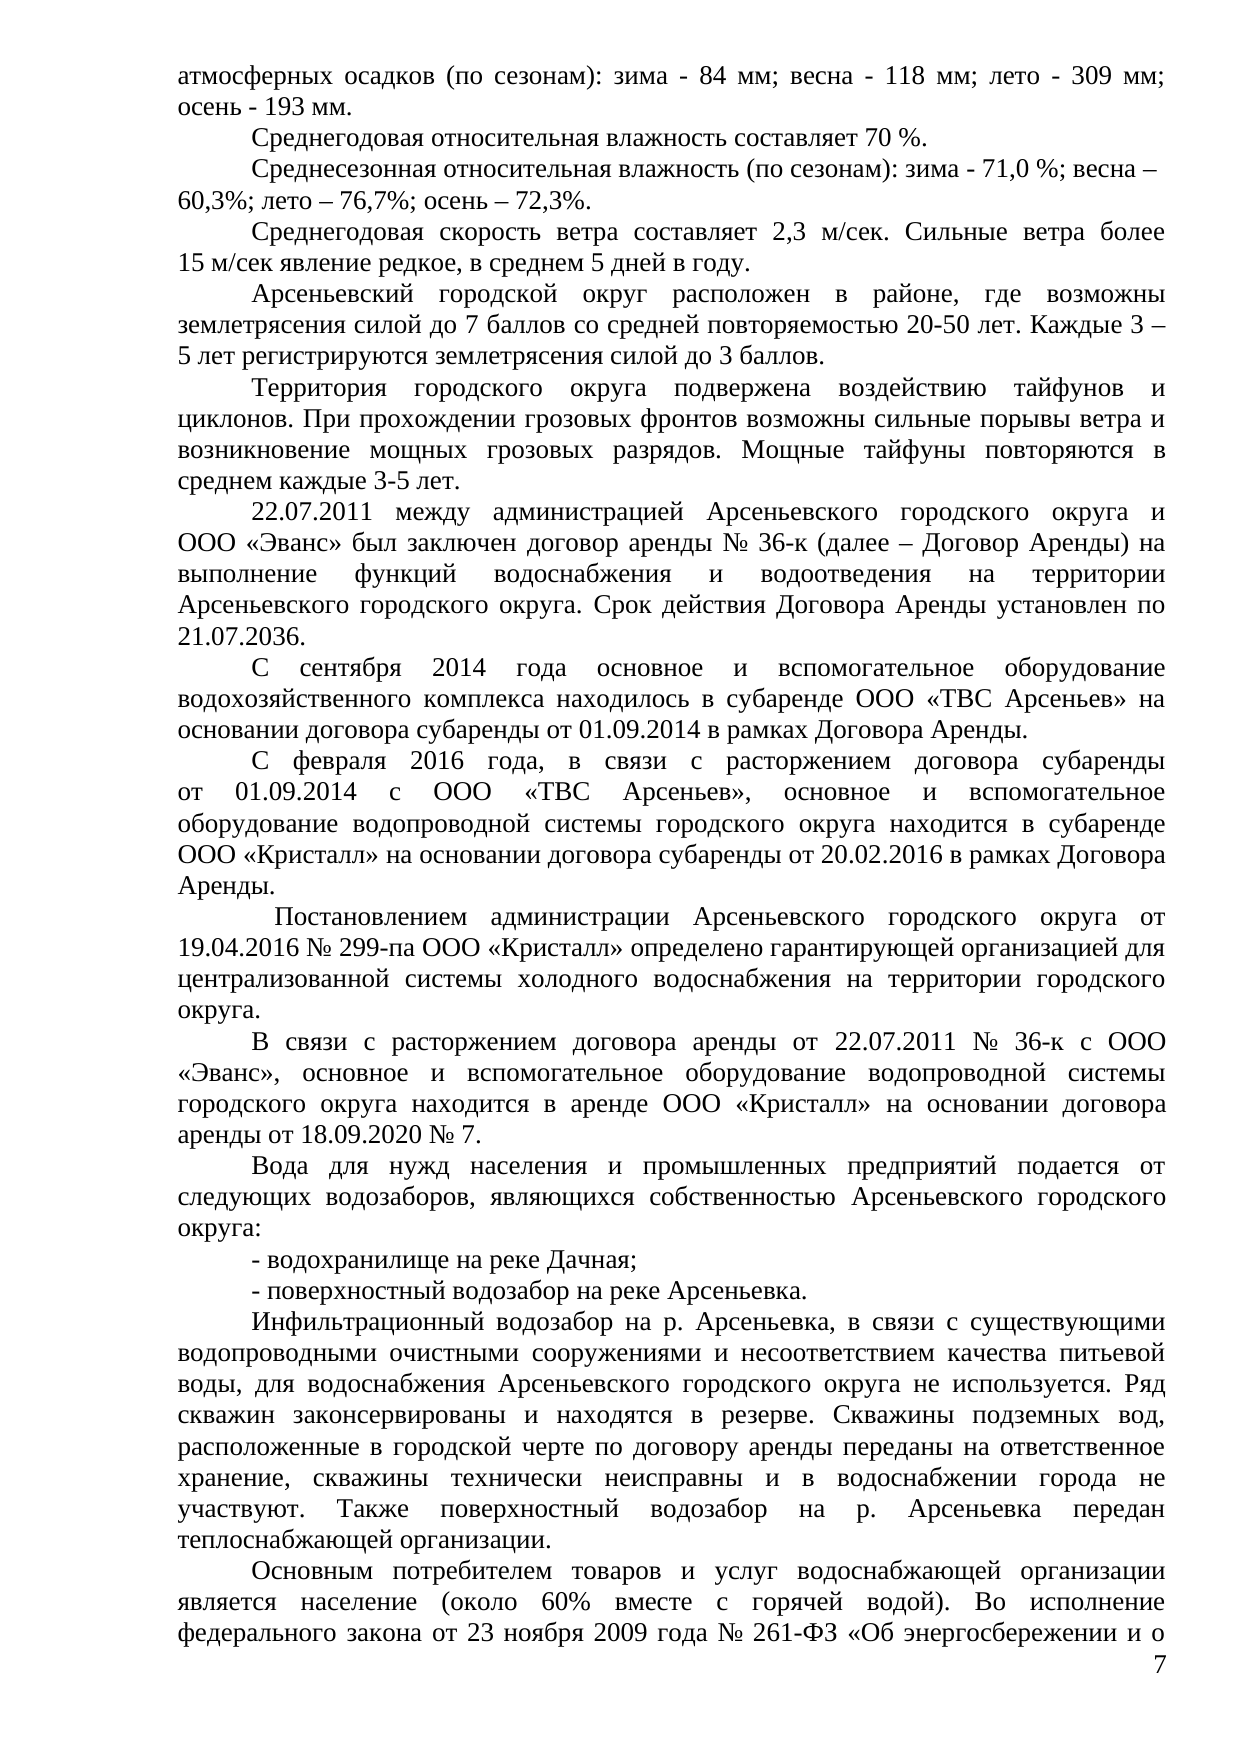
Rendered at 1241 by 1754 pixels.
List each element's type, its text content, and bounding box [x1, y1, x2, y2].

text - поверхностный водозабор на реке Арсеньевка. [177, 1274, 1167, 1305]
text С сентября 2014 года основное и вспомогательное оборудование водохозяйственного комплекса находилось в субаренде ООО «ТВС Арсеньев» на основании договора субаренды от 01.09.2014 в рамках Договора Аренды. [177, 651, 1167, 744]
text - водохранилище на реке Дачная; [177, 1243, 1167, 1274]
text Инфильтрационный водозабор на р. Арсеньевка, в связи с существующими водопроводными очистными сооружениями и несоответствием качества питьевой воды, для водоснабжения Арсеньевского городского округа не используется. Ряд скважин законсервированы и находятся в резерве. Скважины подземных вод, расположенные в городской черте по договору аренды переданы на ответственное хранение, скважины технически неисправны и в водоснабжении города не участвуют. Также поверхностный водозабор на р. Арсеньевка передан теплоснабжающей организации. [177, 1305, 1167, 1554]
text Среднегодовая скорость ветра составляет 2,3 м/сек. Сильные ветра более 15 м/сек явление редкое, в среднем 5 дней в году. [177, 215, 1167, 277]
text Территория городского округа подвержена воздействию тайфунов и циклонов. При прохождении грозовых фронтов возможны сильные порывы ветра и возникновение мощных грозовых разрядов. Мощные тайфуны повторяются в среднем каждые 3-5 лет. [177, 371, 1167, 495]
list Среднегодовая относительная влажность составляет 70 %. [177, 121, 1167, 153]
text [177, 1554, 1167, 1648]
text Вода для нужд населения и промышленных предприятий подается от следующих водозаборов, являющихся собственностью Арсеньевского городского округа: [177, 1149, 1167, 1243]
list Среднесезонная относительная влажность (по сезонам): зима - 71,0 %; весна – [177, 153, 1167, 184]
text С февраля 2016 года, в связи с расторжением договора субаренды от 01.09.2014 с ООО «ТВС Арсеньев», основное и вспомогательное оборудование водопроводной системы городского округа находится в субаренде ООО «Кристалл» на основании договора субаренды от 20.02.2016 в рамках Договора Аренды. [177, 744, 1167, 900]
list 60,3%; лето – 76,7%; осень – 72,3%. [177, 184, 1167, 215]
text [177, 59, 1167, 121]
text Арсеньевский городской округ расположен в районе, где возможны землетрясения силой до 7 баллов со средней повторяемостью 20-50 лет. Каждые 3 – 5 лет регистрируются землетрясения силой до 3 баллов. [177, 277, 1167, 371]
text Постановлением администрации Арсеньевского городского округа от 19.04.2016 № 299-па ООО «Кристалл» определено гарантирующей организацией для централизованной системы холодного водоснабжения на территории городского округа. [177, 900, 1167, 1025]
text В связи с расторжением договора аренды от 22.07.2011 № 36-к с ООО «Эванс», основное и вспомогательное оборудование водопроводной системы городского округа находится в аренде ООО «Кристалл» на основании договора аренды от 18.09.2020 № 7. [177, 1025, 1167, 1149]
text 22.07.2011 между администрацией Арсеньевского городского округа и ООО «Эванс» был заключен договор аренды № 36-к (далее – Договор Аренды) на выполнение функций водоснабжения и водоотведения на территории Арсеньевского городского округа. Срок действия Договора Аренды установлен по 21.07.2036. [177, 495, 1167, 651]
